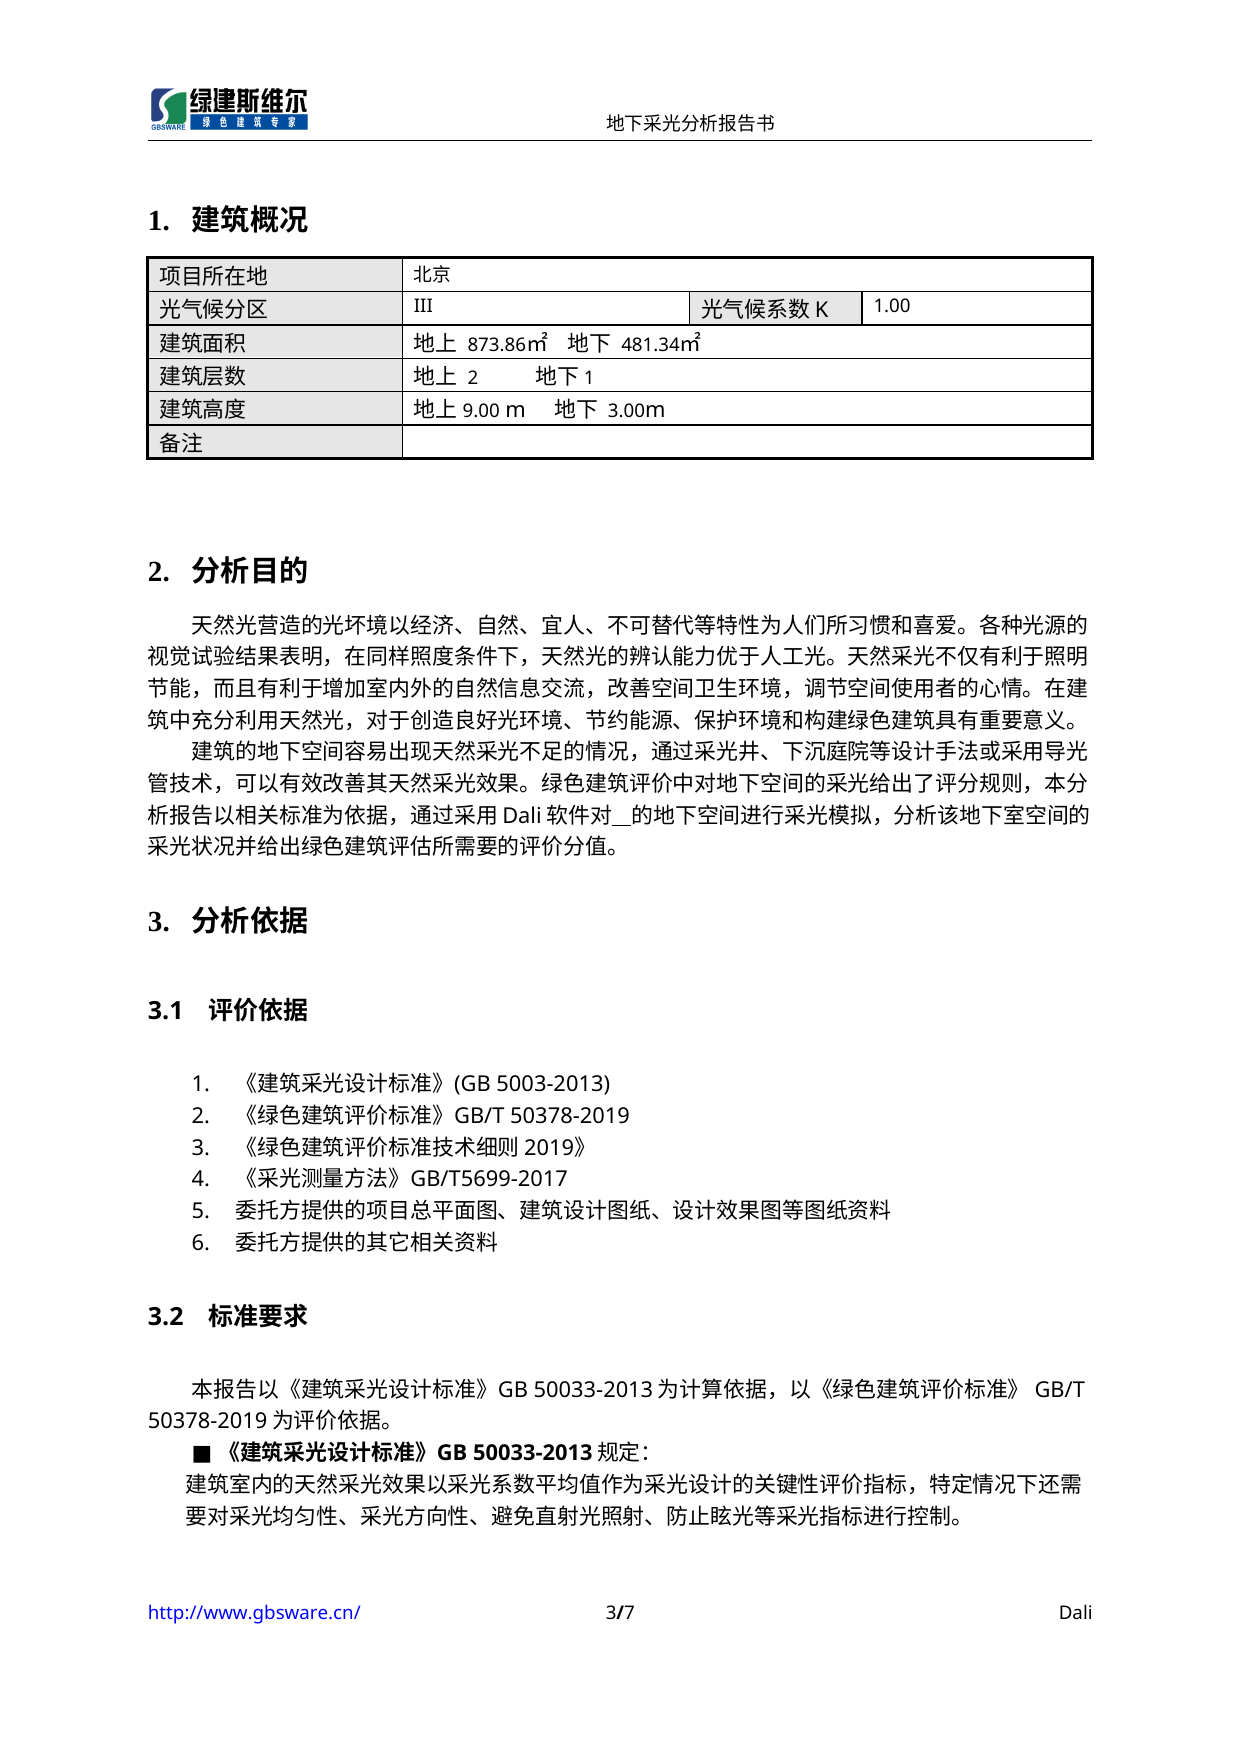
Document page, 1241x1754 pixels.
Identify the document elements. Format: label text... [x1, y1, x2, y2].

table_cell 1.00 [863, 292, 1091, 324]
text ■ 《建筑采光设计标准》GB 50033-2013规定： [148, 1435, 1092, 1467]
text 天然光营造的光坏境以经济、自然、宜人、不可替代等特性为人们所习惯和喜爱。各种光源的视觉试验结果表明，在同样照度条件下，天然光的辨认能力优于人工光。天然采光不仅有利于照明节能，而且有利于增加室内外的自然信息交流，改善空间卫生环境，调节空间使用者的心情。在建筑中充分利用天然光，对于创造良好光环境、节约能源、保护环境和构建绿色建筑具有重要意义。 [148, 608, 1092, 734]
subtitle 分析目的 [148, 536, 1092, 601]
subtitle 评价依据 [148, 976, 1092, 1041]
table_cell 建筑高度 [149, 392, 402, 424]
table_cell III [403, 292, 689, 324]
table_cell [403, 426, 1091, 457]
table_cell 备注 [149, 426, 402, 457]
table_header 北京 [403, 259, 1091, 291]
list 《绿色建筑评价标准》GB/T 50378-2019 [191, 1098, 1092, 1129]
table_cell 地上 9.00 m 地下 3.00m [403, 392, 1091, 424]
picture [147, 88, 309, 131]
list 《建筑采光设计标准》(GB 5003-2013) [191, 1066, 1092, 1098]
list 委托方提供的项目总平面图、建筑设计图纸、设计效果图等图纸资料 [191, 1193, 1092, 1225]
table_cell 建筑层数 [149, 359, 402, 391]
list 委托方提供的其它相关资料 [191, 1225, 1092, 1257]
text 建筑的地下空间容易出现天然采光不足的情况，通过采光井、下沉庭院等设计手法或采用导光管技术，可以有效改善其天然采光效果。绿色建筑评价中对地下空间的采光给出了评分规则，本分析报告以相关标准为依据，通过采用Dali软件对 的地下空间进行采光模拟，分析该地下室空间的采光状况并给出绿色建筑评估所需要的评价分值。 [148, 734, 1092, 861]
table_cell 光气候分区 [149, 292, 402, 324]
subtitle 标准要求 [148, 1282, 1092, 1347]
list 《采光测量方法》GB/T5699-2017 [191, 1161, 1092, 1193]
table_cell 建筑面积 [149, 326, 402, 357]
table_cell 光气候系数K [690, 292, 861, 324]
subtitle 分析依据 [148, 886, 1092, 951]
table_cell 地上 2 地下 1 [403, 359, 1091, 391]
text 建筑室内的天然采光效果以采光系数平均值作为采光设计的关键性评价指标，特定情况下还需要对采光均匀性、采光方向性、避免直射光照射、防止眩光等采光指标进行控制。 [185, 1467, 1092, 1530]
table_header 项目所在地 [149, 259, 402, 291]
subtitle 建筑概况 [148, 185, 1092, 250]
text 本报告以《建筑采光设计标准》GB 50033-2013为计算依据，以《绿色建筑评价标准》 GB/T 50378-2019为评价依据。 [148, 1372, 1092, 1435]
list 《绿色建筑评价标准技术细则2019》 [191, 1129, 1092, 1161]
table_cell 地上 873.86㎡ 地下 481.34㎡ [403, 326, 1091, 357]
